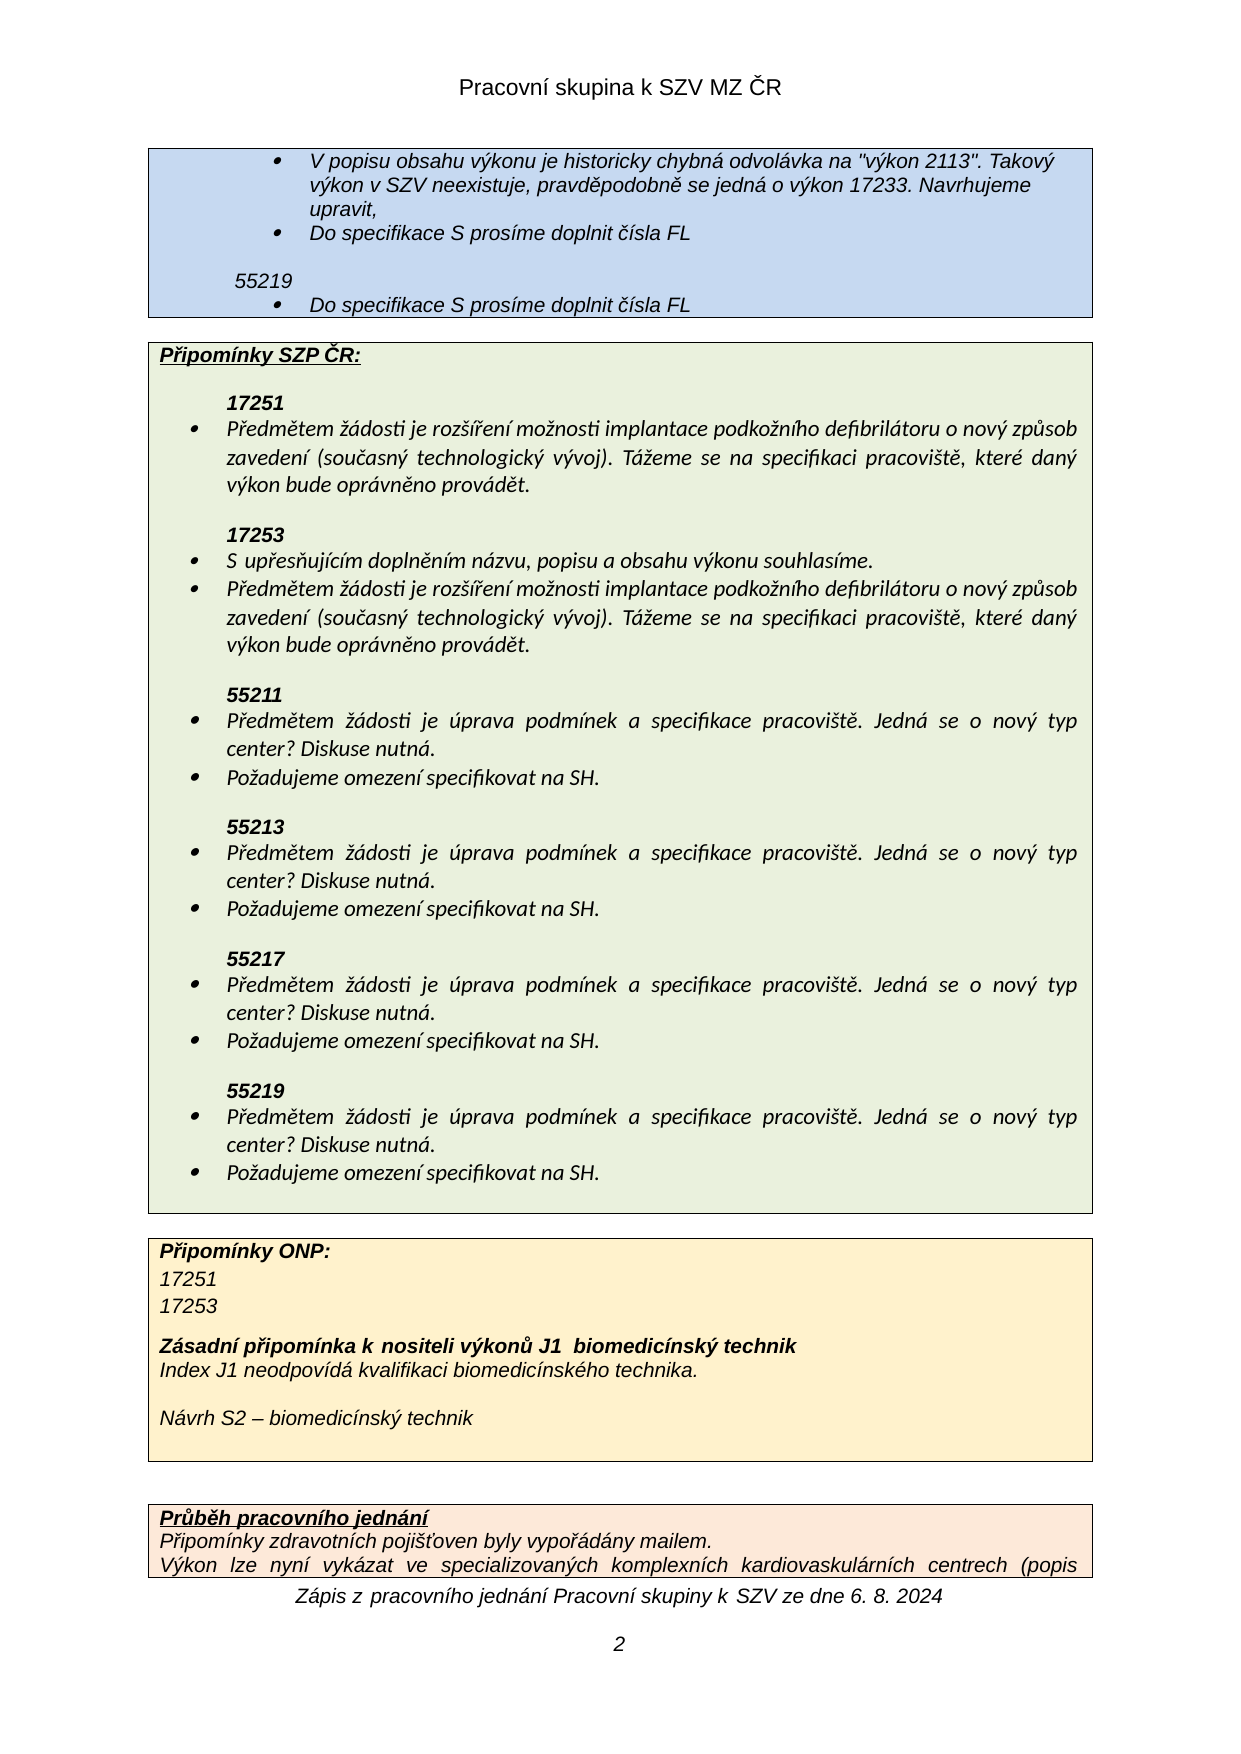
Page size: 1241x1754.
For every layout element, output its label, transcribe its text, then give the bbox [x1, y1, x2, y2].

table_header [149, 149, 1092, 317]
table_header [149, 1505, 1092, 1577]
table_header Připomínky SZP ČR: 17251 Předmětem žádosti je rozšíření možnosti implantace podkožního defibrilátoru o nový způsob zavedení (současný technologický vývoj). Tážeme se na specifikaci pracoviště, které daný výkon bude oprávněno provádět. 17253 S upřesňujícím doplněním názvu, popisu a obsahu výkonu souhlasíme. Předmětem žádosti je rozšíření možnosti implantace podkožního defibrilátoru o nový způsob zavedení (současný technologický vývoj). Tážeme se na specifikaci pracoviště, které daný výkon bude oprávněno provádět. 55211 Předmětem žádosti je úprava podmínek a specifikace pracoviště. Jedná se o nový typ center? Diskuse nutná. Požadujeme omezení specifikovat na SH. 55213 Předmětem žádosti je úprava podmínek a specifikace pracoviště. Jedná se o nový typ center? Diskuse nutná. Požadujeme omezení specifikovat na SH. 55217 Předmětem žádosti je úprava podmínek a specifikace pracoviště. Jedná se o nový typ center? Diskuse nutná. Požadujeme omezení specifikovat na SH. 55219 Předmětem žádosti je úprava podmínek a specifikace pracoviště. Jedná se o nový typ center? Diskuse nutná. Požadujeme omezení specifikovat na SH. [149, 343, 1092, 1213]
table_header Připomínky ONP: 17251 17253 Zásadní připomínka k nositeli výkonů J1 biomedicínský technik Index J1 neodpovídá kvalifikaci biomedicínského technika. Návrh S2 – biomedicínský technik [149, 1239, 1092, 1461]
